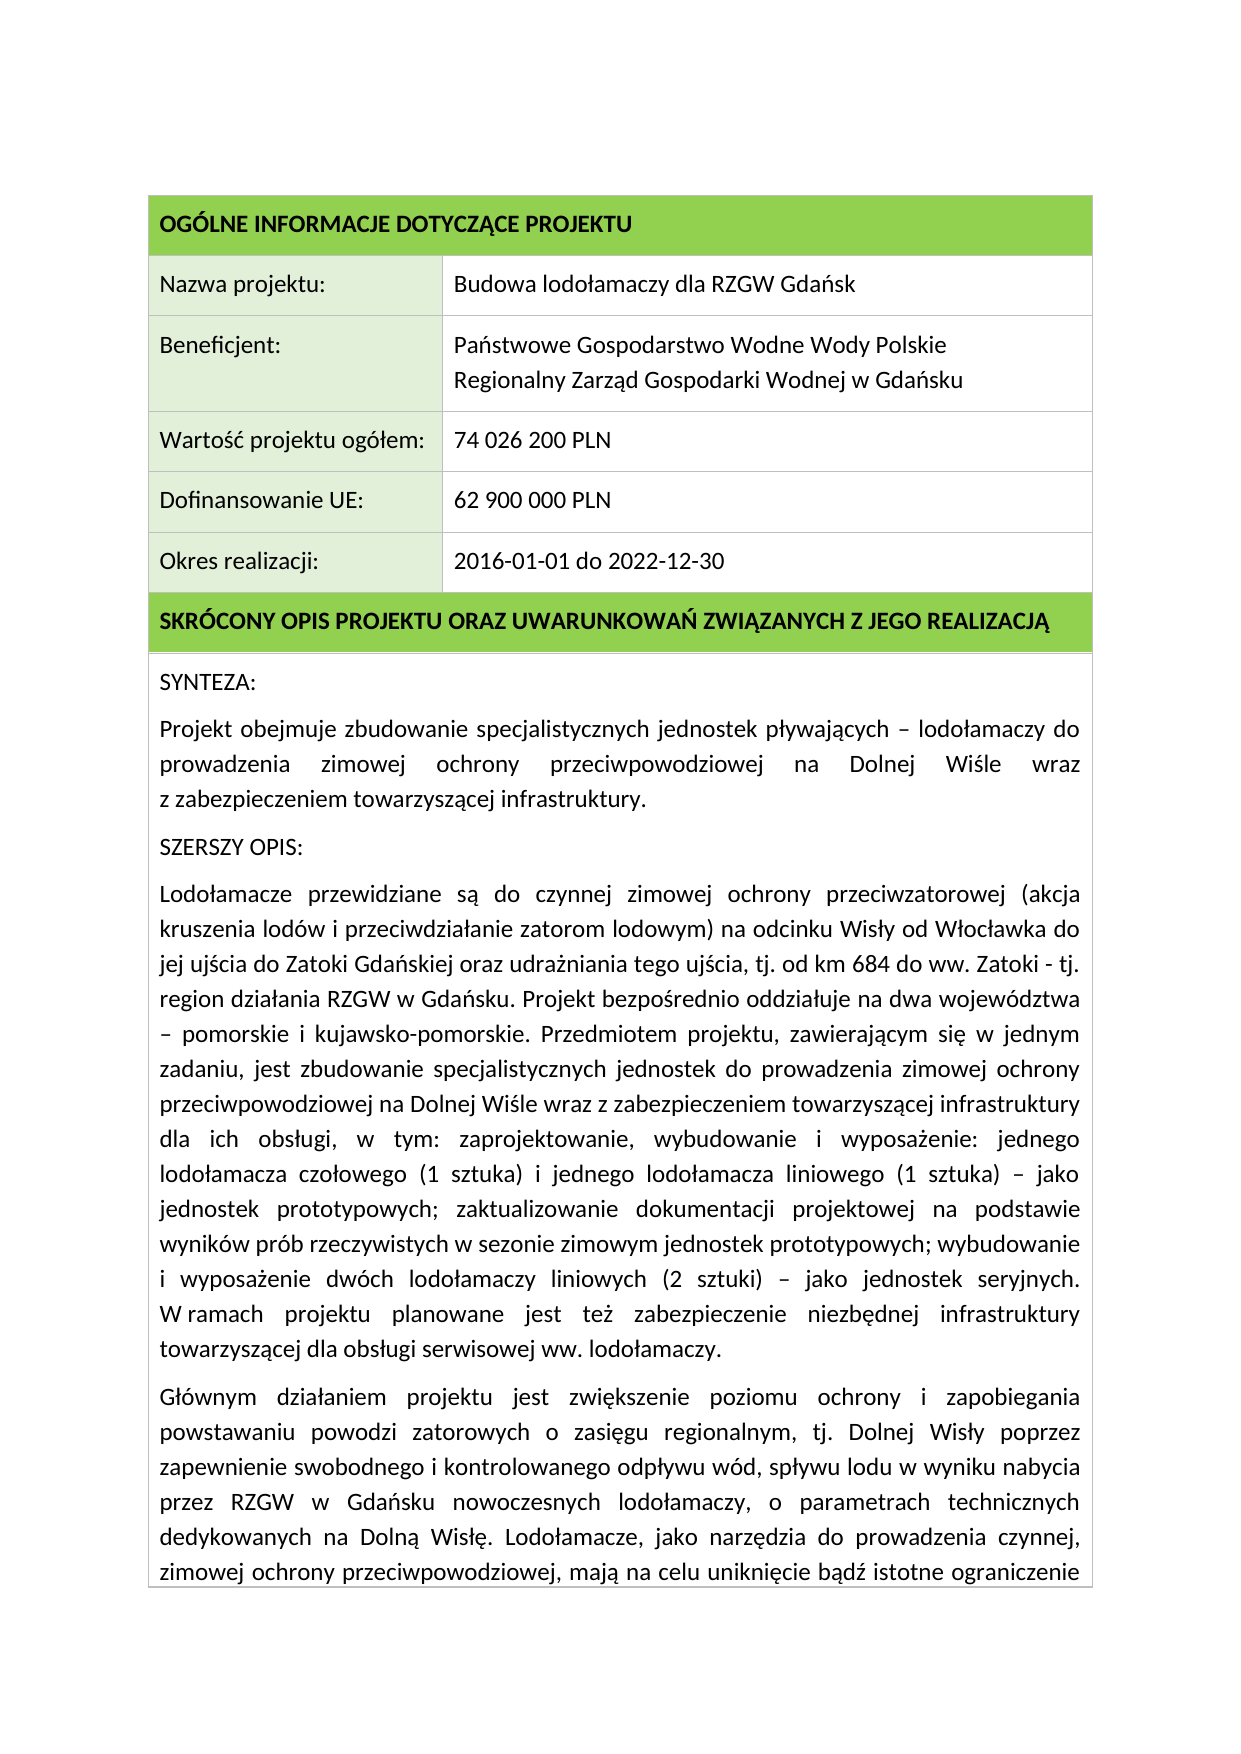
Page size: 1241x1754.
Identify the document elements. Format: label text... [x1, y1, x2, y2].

table_cell 2016-01-01 do 2022-12-30 [443, 533, 1092, 592]
table_cell 62 900 000 PLN [443, 472, 1092, 532]
table_header OGÓLNE INFORMACJE DOTYCZĄCE PROJEKTU [149, 196, 1092, 255]
table_cell Beneficjent: [149, 316, 442, 411]
table_cell 74 026 200 PLN [443, 412, 1092, 471]
table_cell Nazwa projektu: [149, 256, 442, 315]
table_cell Państwowe Gospodarstwo Wodne Wody Polskie Regionalny Zarząd Gospodarki Wodnej w Gdańsku [443, 316, 1092, 411]
table_cell Okres realizacji: [149, 533, 442, 592]
table_cell Wartość projektu ogółem: [149, 412, 442, 471]
table_cell Dofinansowanie UE: [149, 472, 442, 532]
table_cell Budowa lodołamaczy dla RZGW Gdańsk [443, 256, 1092, 315]
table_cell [149, 654, 1092, 1586]
table_cell SKRÓCONY OPIS PROJEKTU ORAZ UWARUNKOWAŃ ZWIĄZANYCH Z JEGO REALIZACJĄ [149, 593, 1092, 652]
